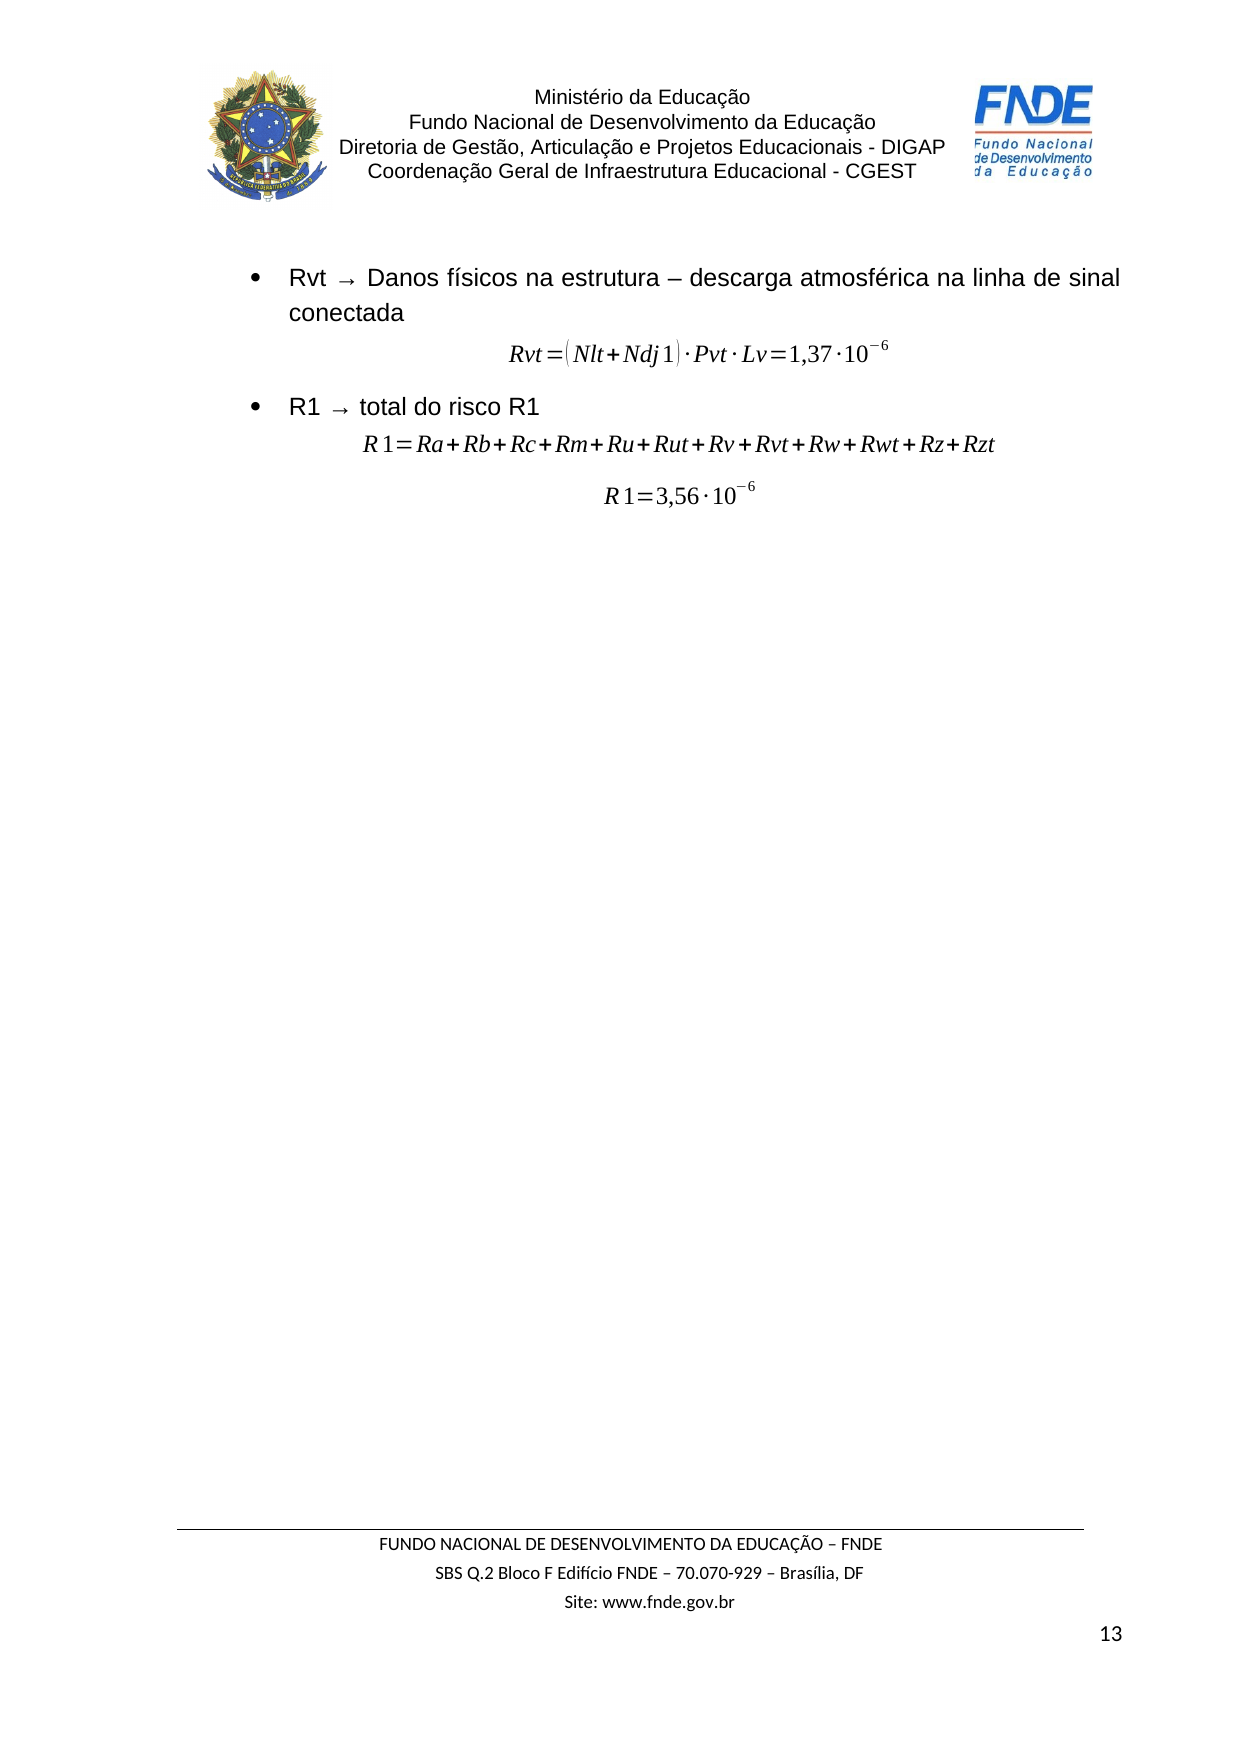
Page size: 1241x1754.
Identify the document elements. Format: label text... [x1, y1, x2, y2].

list Rvt → Danos físicos na estrutura – descarga atmosférica na linha de sinal conectada [251, 263, 1122, 326]
picture [198, 63, 333, 210]
picture [974, 78, 1093, 183]
list R1 → total do risco R1 [251, 392, 1122, 421]
